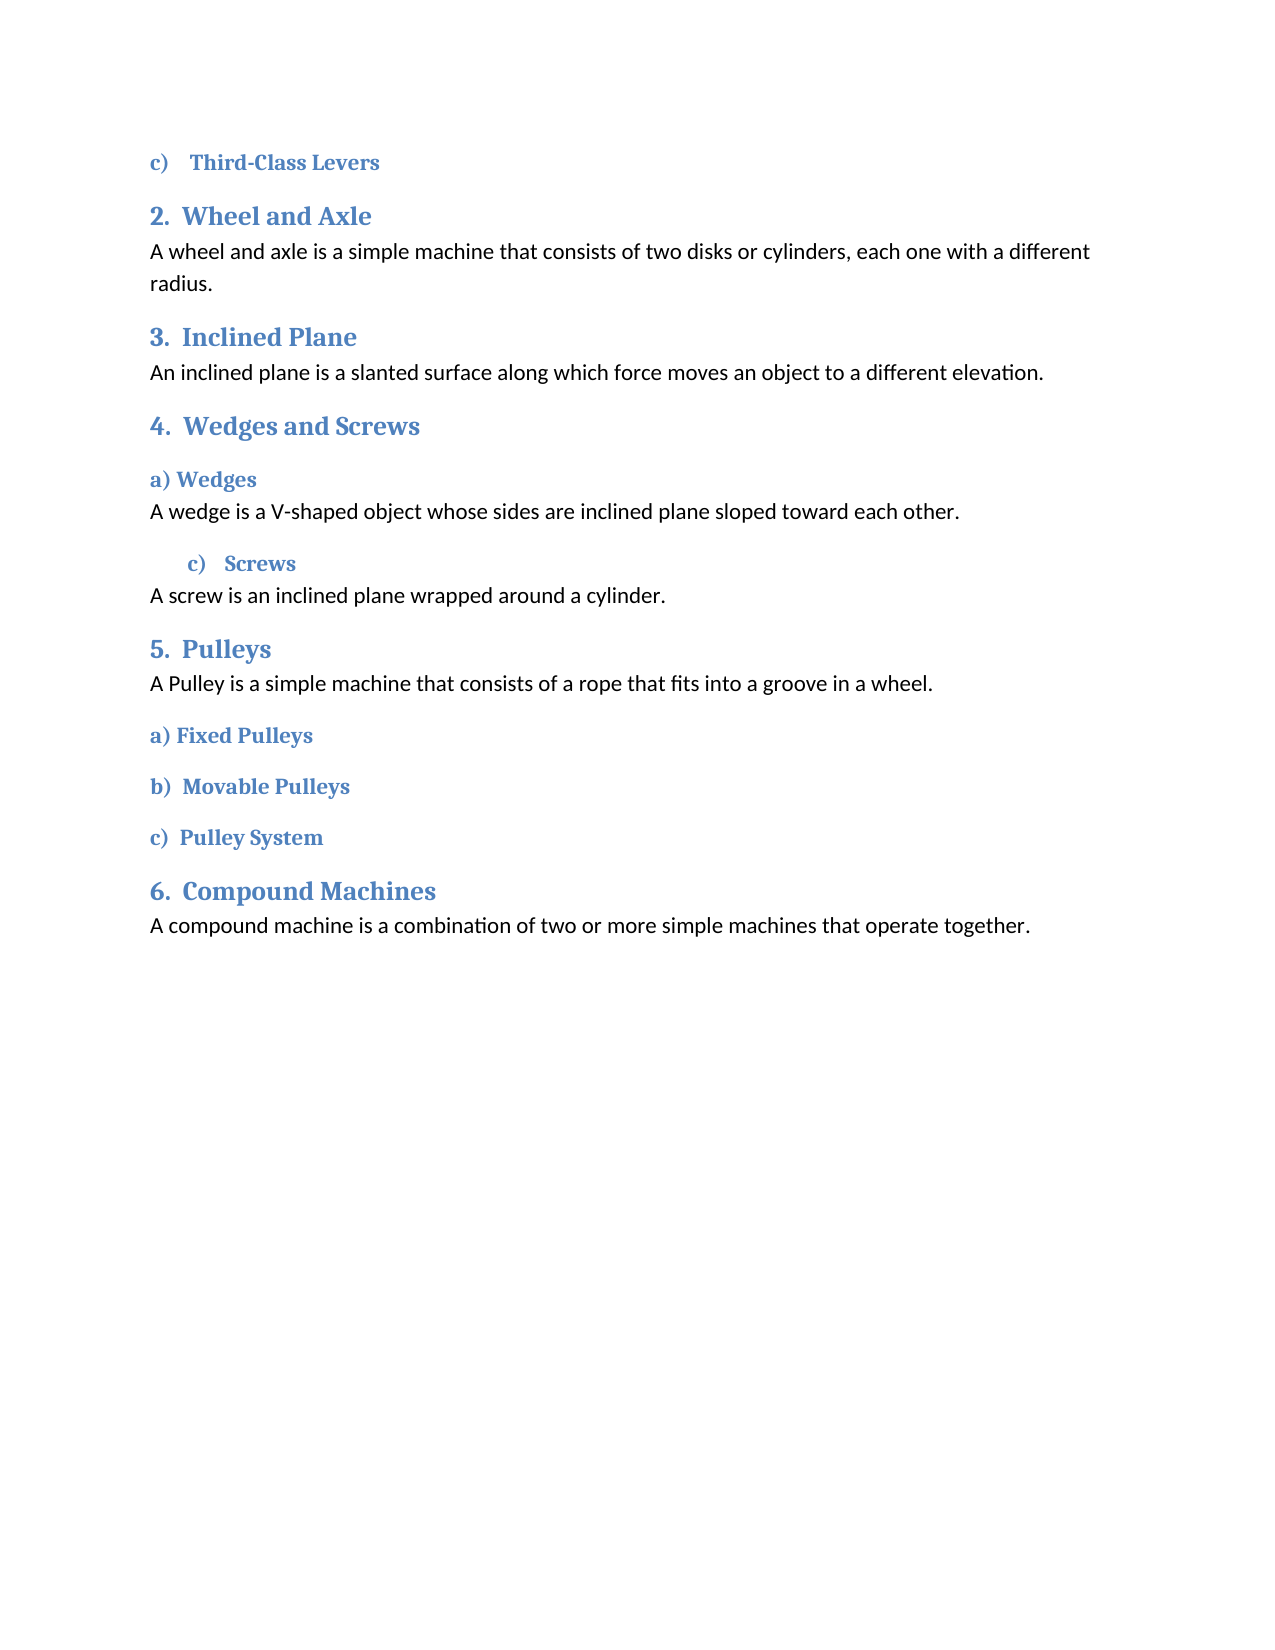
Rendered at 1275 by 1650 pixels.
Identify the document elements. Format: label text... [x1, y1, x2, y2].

text A compound machine is a combination of two or more simple machines that operate together. [150, 911, 1125, 939]
subtitle b) Movable Pulleys [150, 773, 1125, 800]
subtitle c) Third-Class Levers [150, 150, 1125, 176]
text A wedge is a V-shaped object whose sides are inclined plane sloped toward each other. [150, 497, 1125, 526]
text A wheel and axle is a simple machine that consists of two disks or cylinders, each one with a different radius. [150, 237, 1125, 297]
subtitle Screws [187, 551, 1125, 577]
subtitle 3. Inclined Plane [150, 322, 1125, 353]
text A Pulley is a simple machine that consists of a rope that fits into a groove in a wheel. [150, 669, 1125, 697]
text An inclined plane is a slanted surface along which force moves an object to a different elevation. [150, 358, 1125, 386]
subtitle a) Fixed Pulleys [150, 722, 1125, 749]
subtitle c) Pulley System [150, 824, 1125, 851]
subtitle 6. Compound Machines [150, 876, 1125, 907]
subtitle 4. Wedges and Screws [150, 411, 1125, 442]
subtitle 5. Pulleys [150, 634, 1125, 665]
text A screw is an inclined plane wrapped around a cylinder. [150, 581, 1125, 609]
subtitle a) Wedges [150, 467, 1125, 494]
subtitle 2. Wheel and Axle [150, 201, 1125, 232]
